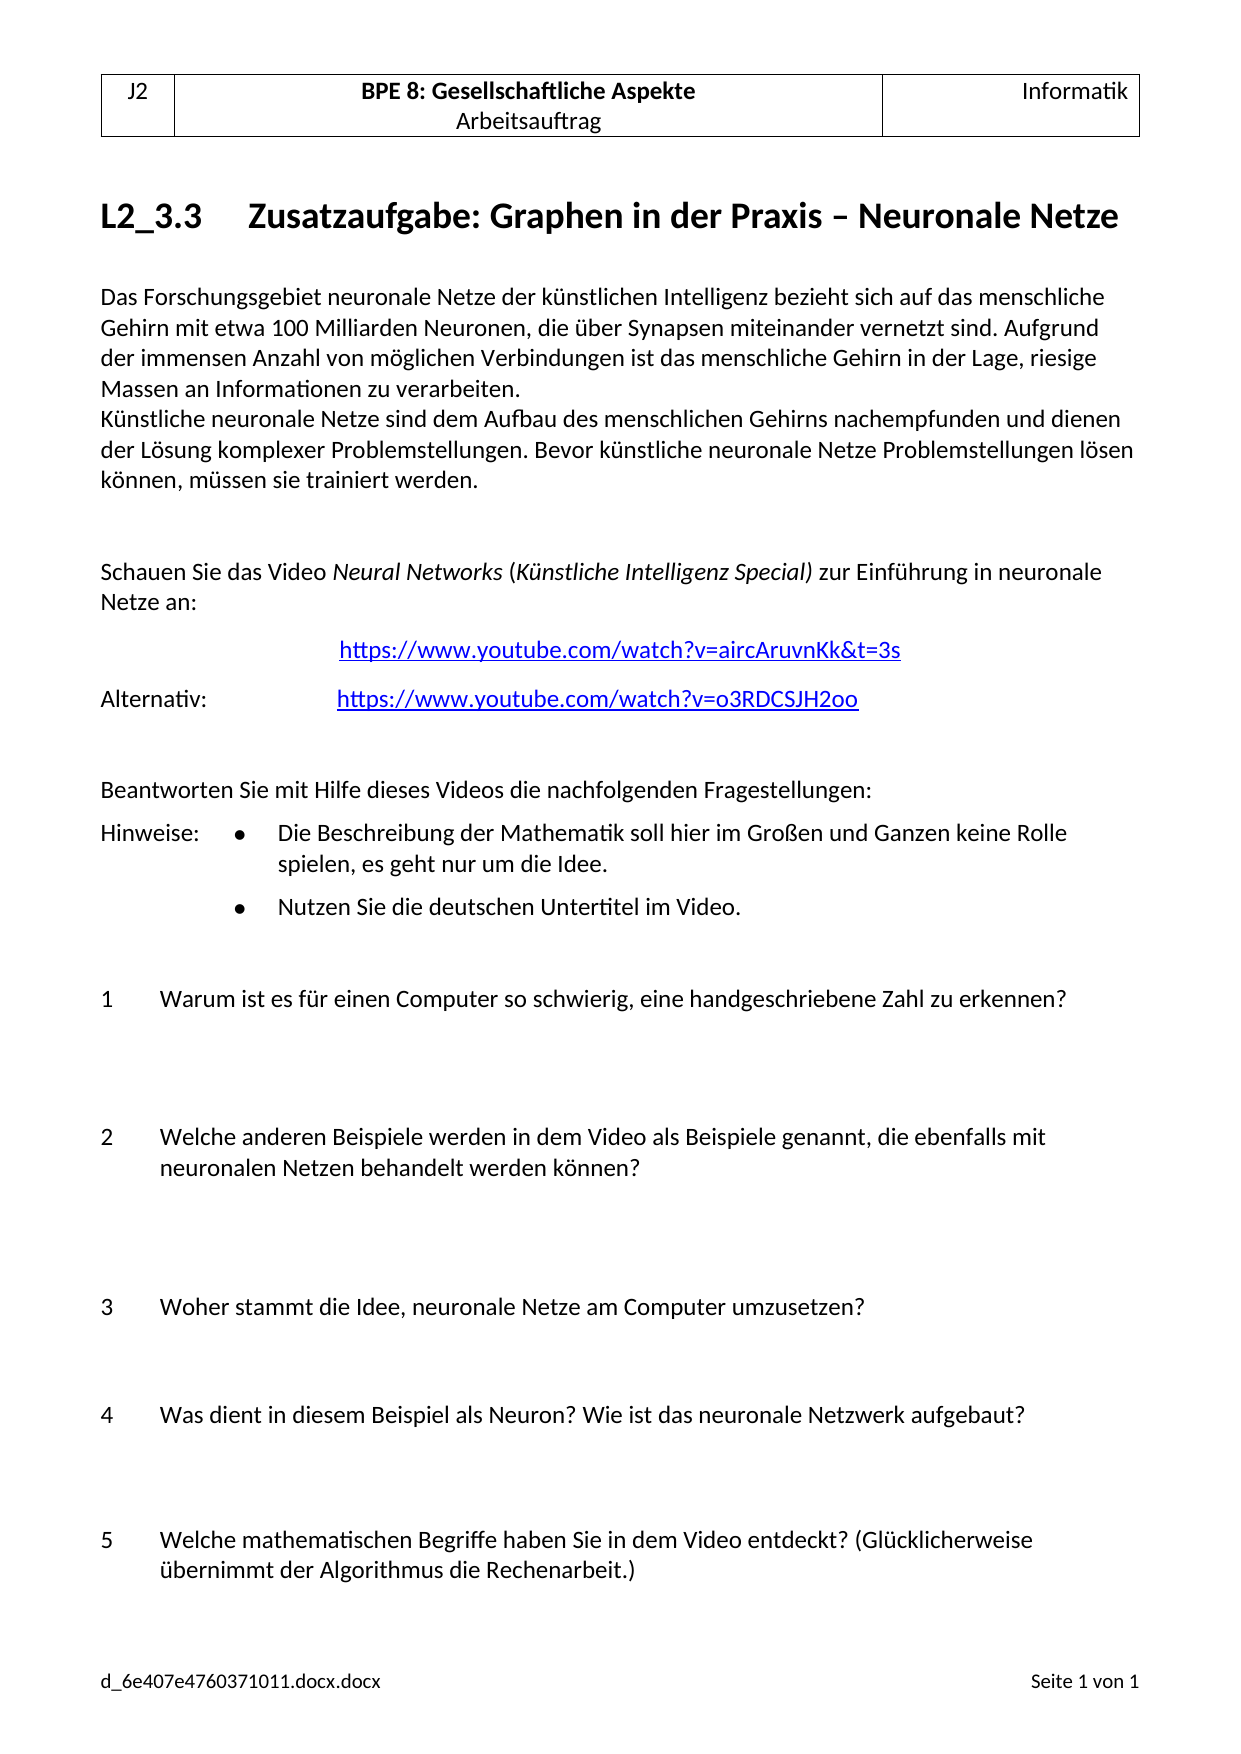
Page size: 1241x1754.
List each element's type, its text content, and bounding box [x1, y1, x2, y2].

text 3 Woher stammt die Idee, neuronale Netze am Computer umzusetzen? [100, 1291, 1119, 1321]
text Das Forschungsgebiet neuronale Netze der künstlichen Intelligenz bezieht sich auf das menschliche Gehirn mit etwa 100 Milliarden Neuronen, die über Synapsen miteinander vernetzt sind. Aufgrund der immensen Anzahl von möglichen Verbindungen ist das menschliche Gehirn in der Lage, riesige Massen an Informationen zu verarbeiten. [100, 281, 1140, 403]
text 5 Welche mathematischen Begriffe haben Sie in dem Video entdeckt? (Glücklicherweise übernimmt der Algorithmus die Rechenarbeit.) [100, 1524, 1119, 1585]
text 2 Welche anderen Beispiele werden in dem Video als Beispiele genannt, die ebenfalls mit neuronalen Netzen behandelt werden können? [100, 1121, 1119, 1182]
text Nutzen Sie die deutschen Untertitel im Video. [233, 891, 1140, 922]
text Künstliche neuronale Netze sind dem Aufbau des menschlichen Gehirns nachempfunden und dienen der Lösung komplexer Problemstellungen. Bevor künstliche neuronale Netze Problemstellungen lösen können, müssen sie trainiert werden. [100, 403, 1140, 495]
text Alternativ: https://www.youtube.com/watch?v=o3RDCSJH2oo [100, 683, 1140, 713]
text Schauen Sie das Video Neural Networks (Künstliche Intelligenz Special) zur Einführung in neuronale Netze an: [100, 556, 1140, 617]
subtitle L2_3.3 Zusatzaufgabe: Graphen in der Praxis – Neuronale Netze [100, 192, 1140, 238]
text 1 Warum ist es für einen Computer so schwierig, eine handgeschriebene Zahl zu erkennen? [100, 983, 1119, 1013]
text Beantworten Sie mit Hilfe dieses Videos die nachfolgenden Fragestellungen: [100, 774, 1140, 805]
text https://www.youtube.com/watch?v=aircAruvnKk&t=3s [100, 634, 1140, 664]
text Hinweise: Die Beschreibung der Mathematik soll hier im Großen und Ganzen keine Rolle spielen, es geht nur um die Idee. [100, 818, 1140, 879]
text 4 Was dient in diesem Beispiel als Neuron? Wie ist das neuronale Netzwerk aufgebaut? [100, 1399, 1119, 1429]
